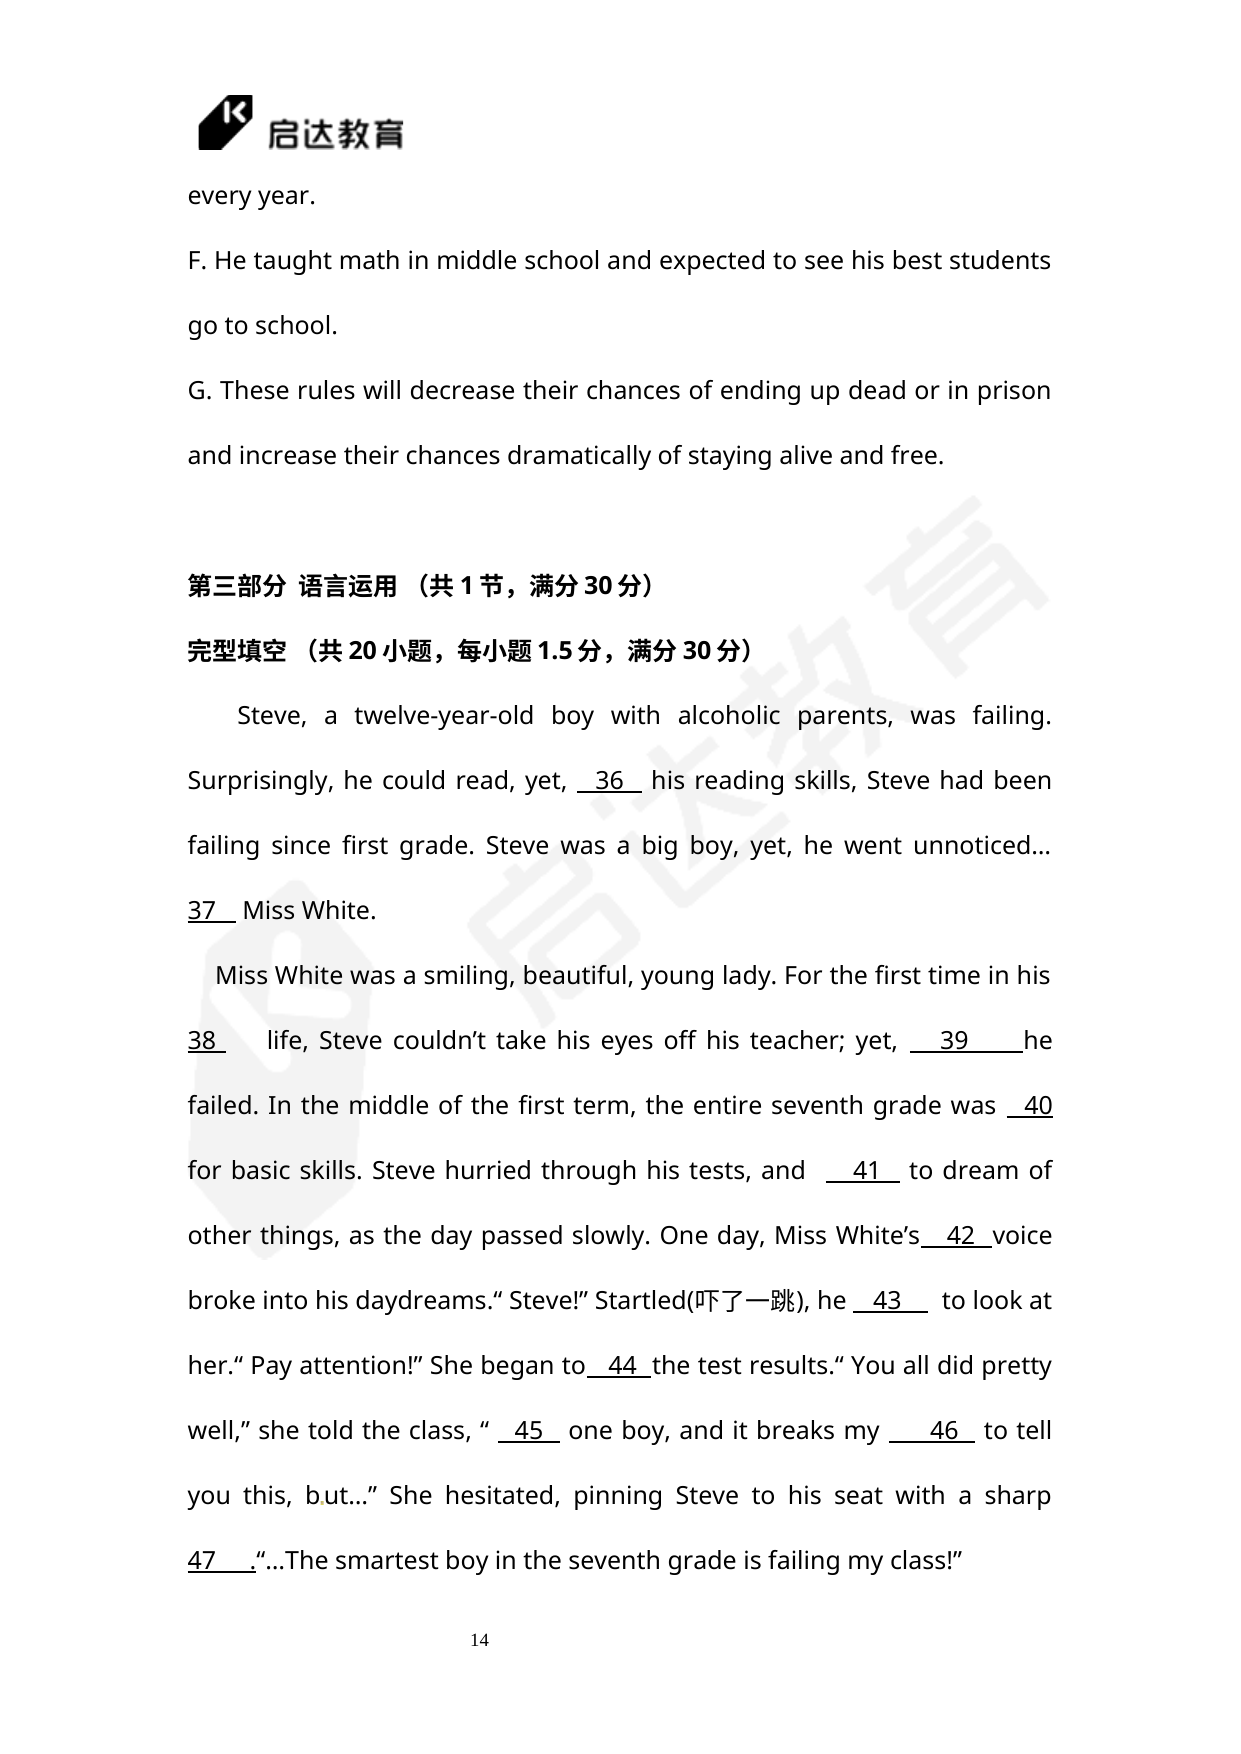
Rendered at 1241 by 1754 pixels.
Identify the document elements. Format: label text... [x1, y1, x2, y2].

text Miss White was a smiling, beautiful, young lady. For the first time in his 38 life, Steve couldn’t take his eyes off his teacher; yet, 39____ he failed. In the middle of the first term, the entire seventh grade was 40 for basic skills. Steve hurried through his tests, and 41 to dream of other things, as the day passed slowly. One day, Miss White’s 42 voice broke into his daydreams.“ Steve!” Startled(吓了一跳), he 43 to look at her.“ Pay attention!” She began to 44 the test results.“ You all did pretty well,” she told the class, “ 45 one boy, and it breaks my 46 to tell you this, but…” She hesitated, pinning Steve to his seat with a sharp 47___.“…The smartest boy in the seventh grade is failing my class!” [187, 942, 1053, 1592]
text F. He taught math in middle school and expected to see his best students go to school. [187, 227, 1053, 357]
text 完型填空 （共20小题，每小题1.5分，满分30分） [187, 617, 1053, 682]
text G. These rules will decrease their chances of ending up dead or in prison and increase their chances dramatically of staying alive and free. [187, 357, 1053, 487]
text Steve, a twelve-year-old boy with alcoholic parents, was failing. Surprisingly, he could read, yet, 36 his reading skills, Steve had been failing since first grade. Steve was a big boy, yet, he went unnoticed… 37 Miss White. [187, 682, 1053, 942]
text E. The Omega Boys Club serves more than four hundred young people every year. [187, 162, 1053, 227]
picture [198, 95, 404, 150]
text 第三部分 语言运用 （共1节，满分30分） [187, 552, 1053, 617]
